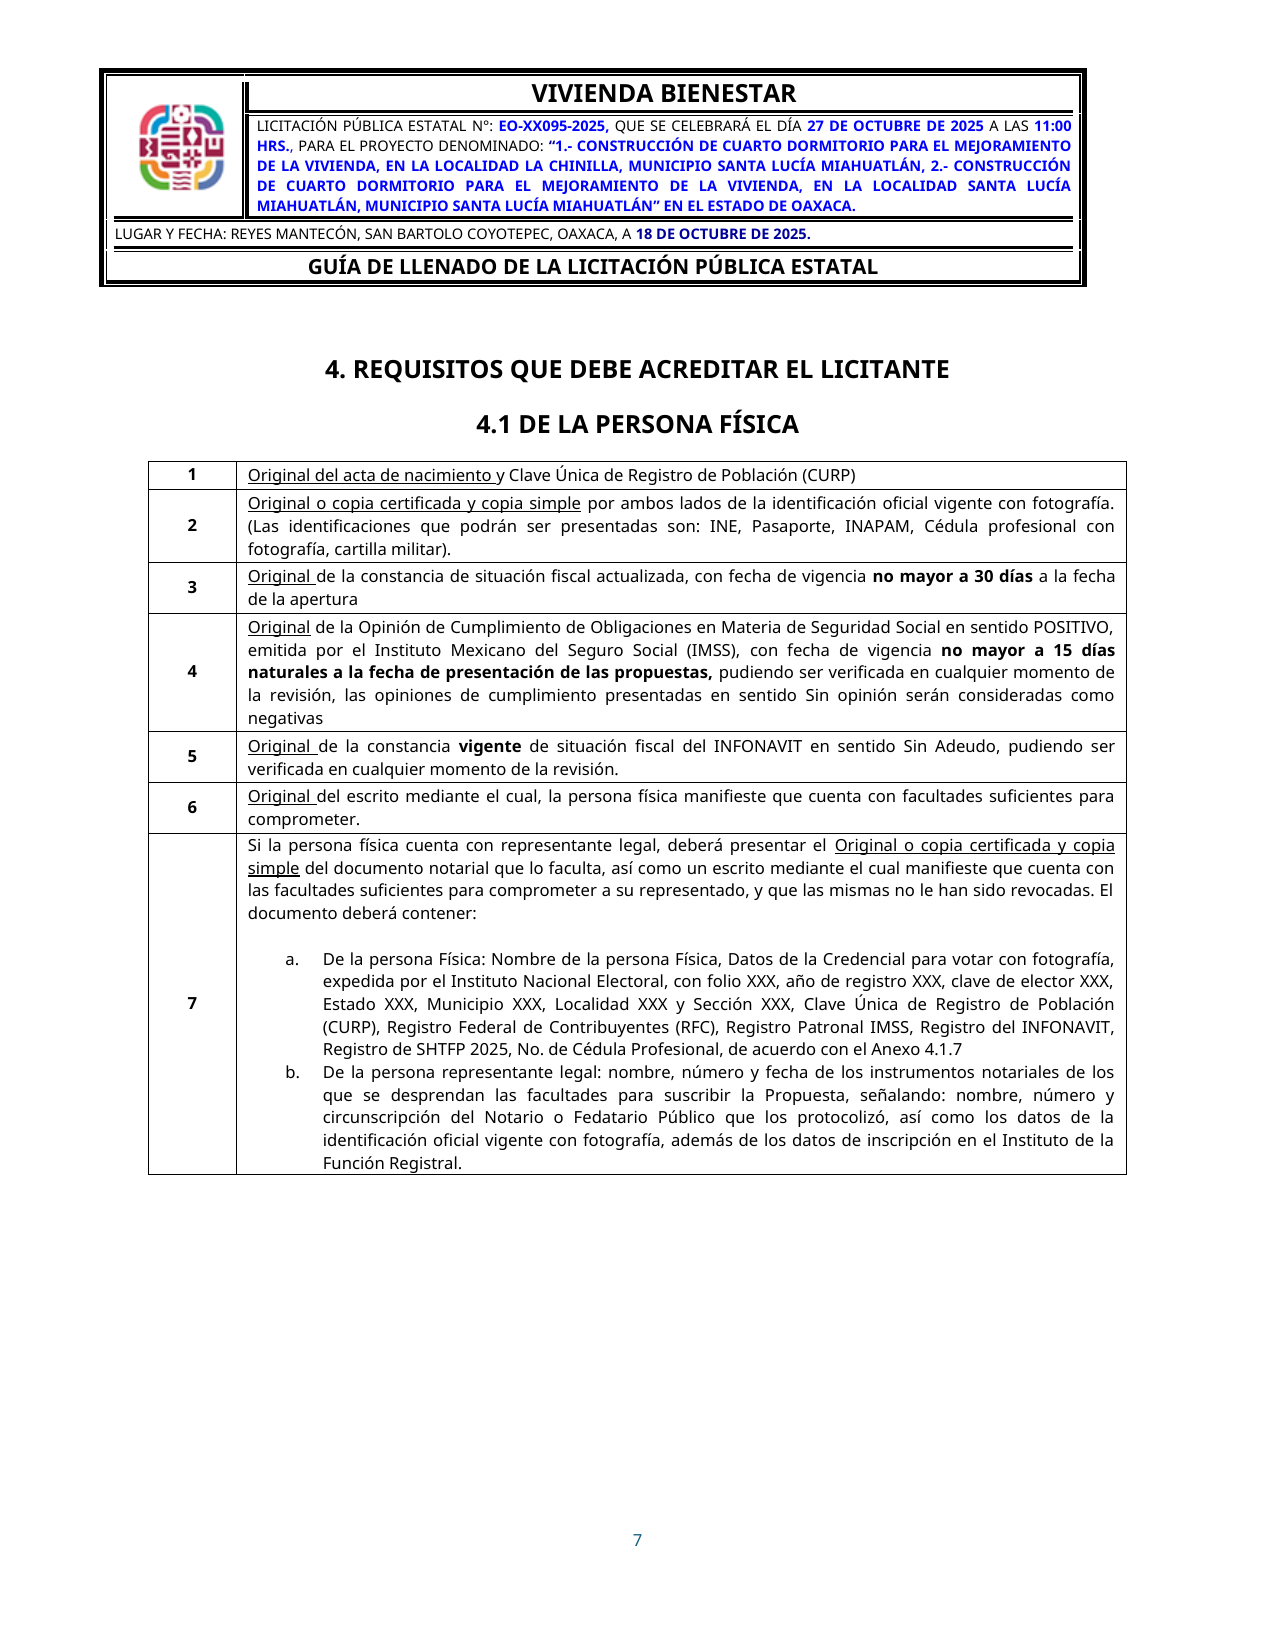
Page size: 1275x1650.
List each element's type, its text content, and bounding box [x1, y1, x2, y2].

table_cell 7 [149, 834, 236, 1174]
table_cell 3 [149, 563, 236, 612]
table_cell 5 [149, 732, 236, 782]
text 4.1 DE LA PERSONA FÍSICA [148, 407, 1127, 441]
table_cell Si la persona física cuenta con representante legal, deberá presentar el Original o copia certificada y copia simple del documento notarial que lo faculta, así como un escrito mediante el cual manifieste que cuenta con las facultades suficientes para comprometer a su representado, y que las mismas no le han sido revocadas. El documento deberá contener: De la persona Física: Nombre de la persona Física, Datos de la Credencial para votar con fotografía, expedida por el Instituto Nacional Electoral, con folio XXX, año de registro XXX, clave de elector XXX, Estado XXX, Municipio XXX, Localidad XXX y Sección XXX, Clave Única de Registro de Población (CURP), Registro Federal de Contribuyentes (RFC), Registro Patronal IMSS, Registro del INFONAVIT, Registro de SHTFP 2025, No. de Cédula Profesional, de acuerdo con el Anexo 4.1.7 De la persona representante legal: nombre, número y fecha de los instrumentos notariales de los que se desprendan las facultades para suscribir la Propuesta, señalando: nombre, número y circunscripción del Notario o Fedatario Público que los protocolizó, así como los datos de la identificación oficial vigente con fotografía, además de los datos de inscripción en el Instituto de la Función Registral. [237, 834, 1126, 1174]
table_cell 4 [149, 614, 236, 731]
table_cell 2 [149, 490, 236, 562]
table_cell Original de la constancia de situación fiscal actualizada, con fecha de vigencia no mayor a 30 días a la fecha de la apertura [237, 563, 1126, 612]
table_cell Original de la constancia vigente de situación fiscal del INFONAVIT en sentido Sin Adeudo, pudiendo ser verificada en cualquier momento de la revisión. [237, 732, 1126, 782]
table_cell Original del escrito mediante el cual, la persona física manifieste que cuenta con facultades suficientes para comprometer. [237, 783, 1126, 832]
picture [128, 97, 235, 196]
text 4. REQUISITOS QUE DEBE ACREDITAR EL LICITANTE [148, 351, 1127, 385]
table_header 1 [149, 462, 236, 488]
table_cell 6 [149, 783, 236, 832]
table_cell Original de la Opinión de Cumplimiento de Obligaciones en Materia de Seguridad Social en sentido POSITIVO, emitida por el Instituto Mexicano del Seguro Social (IMSS), con fecha de vigencia no mayor a 15 días naturales a la fecha de presentación de las propuestas, pudiendo ser verificada en cualquier momento de la revisión, las opiniones de cumplimiento presentadas en sentido Sin opinión serán consideradas como negativas [237, 614, 1126, 731]
table_cell Original o copia certificada y copia simple por ambos lados de la identificación oficial vigente con fotografía. (Las identificaciones que podrán ser presentadas son: INE, Pasaporte, INAPAM, Cédula profesional con fotografía, cartilla militar). [237, 490, 1126, 562]
table_header Original del acta de nacimiento y Clave Única de Registro de Población (CURP) [237, 462, 1126, 488]
